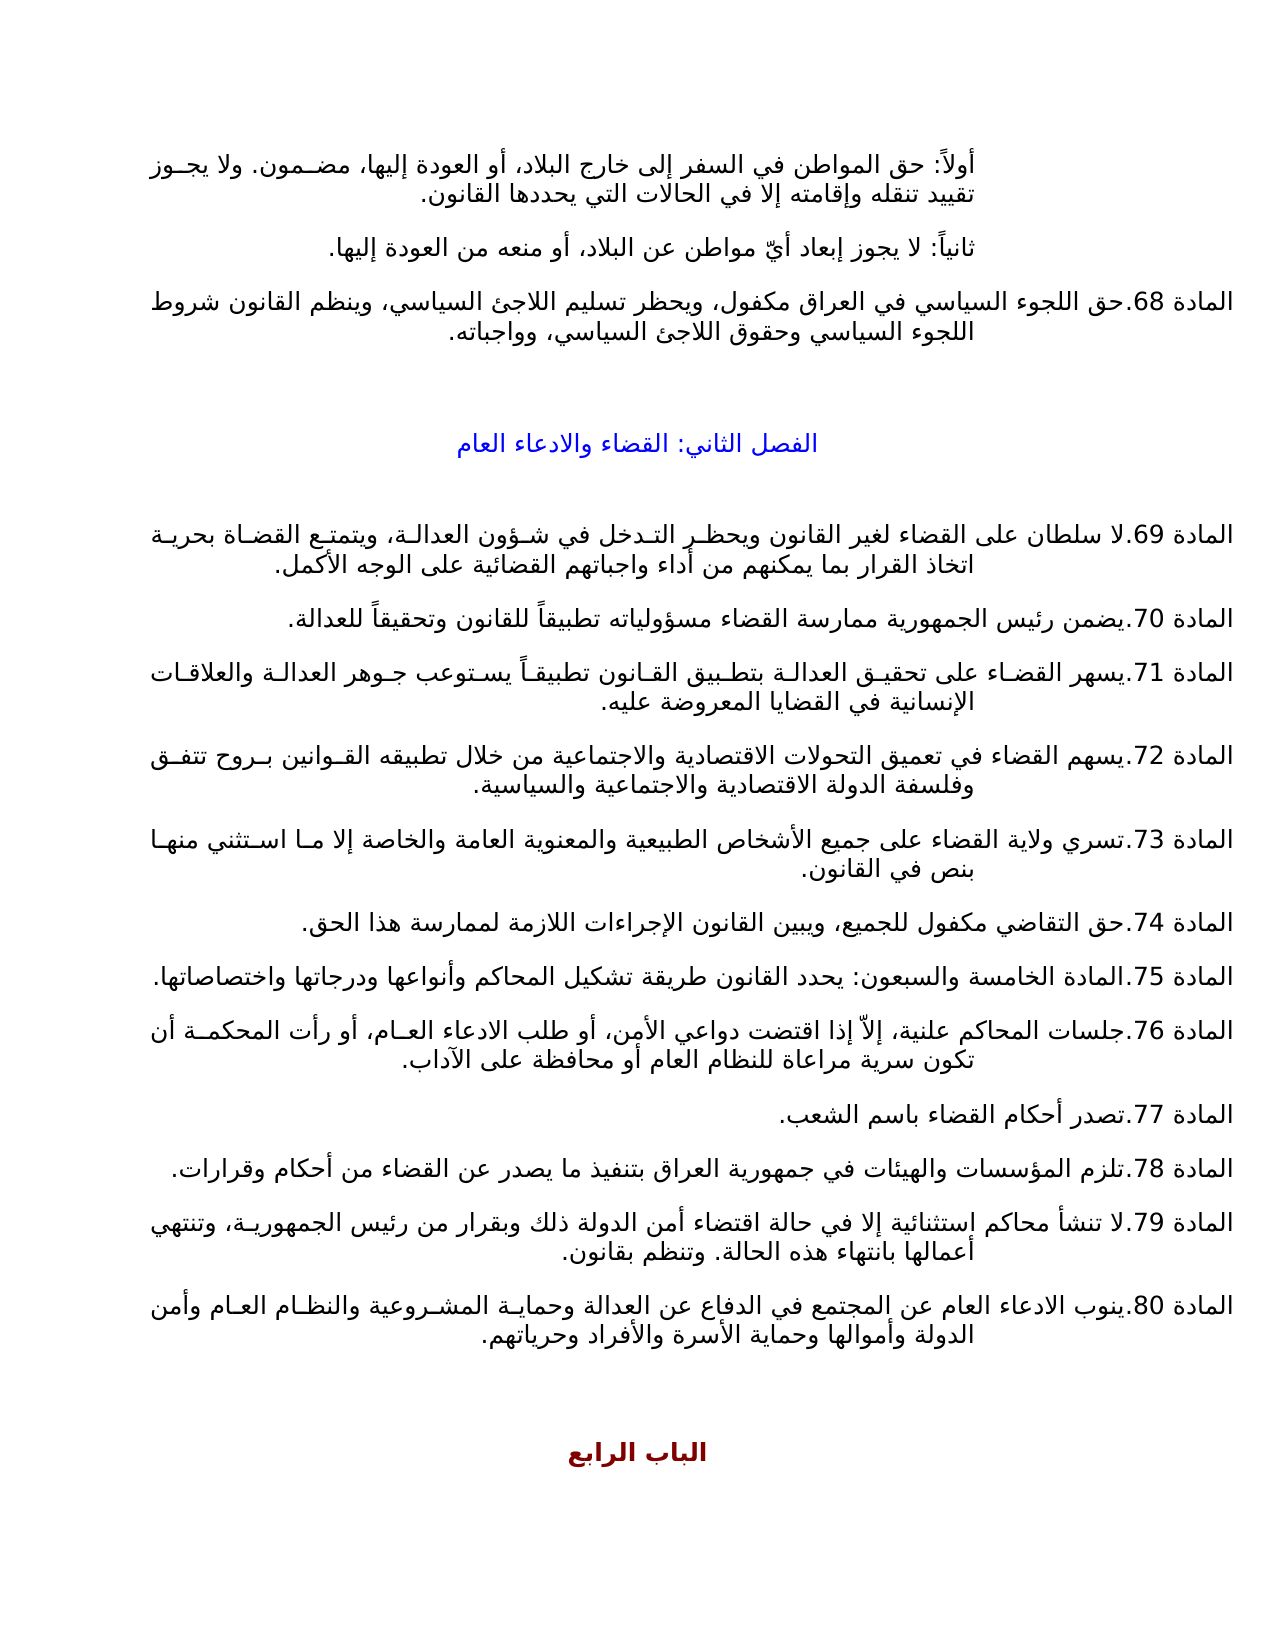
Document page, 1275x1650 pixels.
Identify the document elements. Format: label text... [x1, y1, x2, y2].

list ينوب الادعاء العام عن المجتمع في الدفاع عن العدالة وحماية المشروعية والنظام العام وأمن الدولة وأموالها وحماية الأسرة والأفراد وحرياتهم. [150, 1292, 1125, 1350]
list تلزم المؤسسات والهيئات في جمهورية العراق بتنفيذ ما يصدر عن القضاء من أحكام وقرارات. [150, 1154, 1125, 1183]
list يسهر القضاء على تحقيق العدالة بتطبيق القانون تطبيقاً يستوعب جوهر العدالة والعلاقات الإنسانية في القضايا المعروضة عليه. [150, 658, 1125, 717]
list ثانياً: لا يجوز إبعاد أيّ مواطن عن البلاد، أو منعه من العودة إليها. [150, 233, 975, 262]
list أولاً: حق المواطن في السفر إلى خارج البلاد، أو العودة إليها، مضمون. ولا يجوز تقييد تنقله وإقامته إلا في الحالات التي يحددها القانون. [150, 150, 975, 208]
list جلسات المحاكم علنية، إلاّ إذا اقتضت دواعي الأمن، أو طلب الادعاء العام، أو رأت المحكمة أن تكون سرية مراعاة للنظام العام أو محافظة على الآداب. [150, 1017, 1125, 1075]
list حق اللجوء السياسي في العراق مكفول، ويحظر تسليم اللاجئ السياسي، وينظم القانون شروط اللجوء السياسي وحقوق اللاجئ السياسي، وواجباته. [150, 287, 1125, 346]
list يضمن رئيس الجمهورية ممارسة القضاء مسؤولياته تطبيقاً للقانون وتحقيقاً للعدالة. [150, 604, 1125, 633]
list المادة الخامسة والسبعون: يحدد القانون طريقة تشكيل المحاكم وأنواعها ودرجاتها واختصاصاتها. [150, 962, 1125, 992]
text الباب الرابع [150, 1438, 1125, 1467]
list يسهم القضاء في تعميق التحولات الاقتصادية والاجتماعية من خلال تطبيقه القوانين بروح تتفق وفلسفة الدولة الاقتصادية والاجتماعية والسياسية. [150, 742, 1125, 800]
list حق التقاضي مكفول للجميع، ويبين القانون الإجراءات اللازمة لممارسة هذا الحق. [150, 908, 1125, 937]
list تصدر أحكام القضاء باسم الشعب. [150, 1100, 1125, 1129]
list لا سلطان على القضاء لغير القانون ويحظر التدخل في شؤون العدالة، ويتمتع القضاة بحرية اتخاذ القرار بما يمكنهم من أداء واجباتهم القضائية على الوجه الأكمل. [150, 521, 1125, 579]
list تسري ولاية القضاء على جميع الأشخاص الطبيعية والمعنوية العامة والخاصة إلا ما استثني منها بنص في القانون. [150, 825, 1125, 883]
text الفصل الثاني: القضاء والادعاء العام [150, 429, 1125, 458]
list لا تنشأ محاكم استثنائية إلا في حالة اقتضاء أمن الدولة ذلك وبقرار من رئيس الجمهورية، وتنتهي أعمالها بانتهاء هذه الحالة. وتنظم بقانون. [150, 1208, 1125, 1267]
